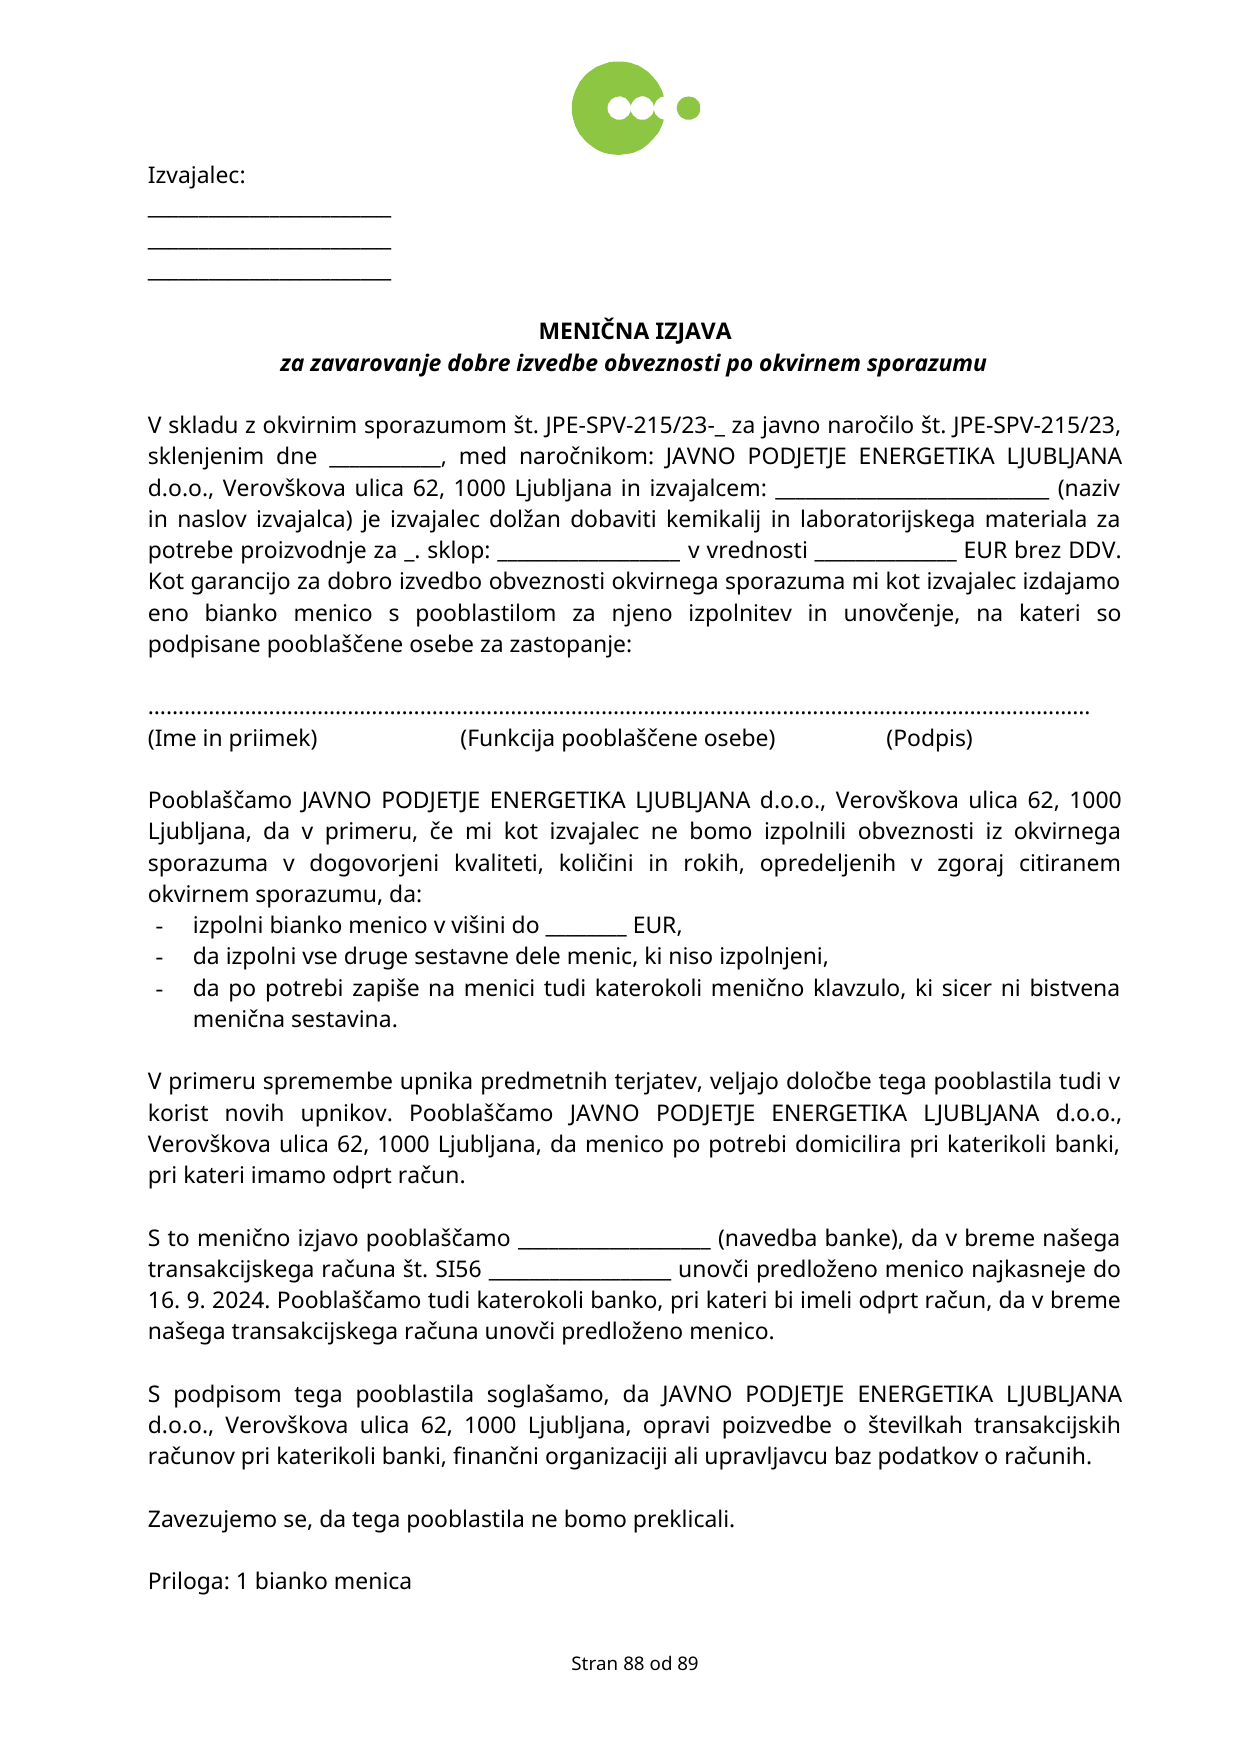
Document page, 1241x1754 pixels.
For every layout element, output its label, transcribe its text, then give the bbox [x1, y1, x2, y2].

text za zavarovanje dobre izvedbe obveznosti po okvirnem sporazumu [148, 347, 1122, 378]
text Zavezujemo se, da tega pooblastila ne bomo preklicali. [148, 1503, 1122, 1534]
text ________________________ [148, 190, 1122, 222]
text Priloga: 1 bianko menica [148, 1565, 1122, 1597]
text ………………………………………………………………………………………………………………………………………… [148, 690, 1122, 722]
list da po potrebi zapiše na menici tudi katerokoli menično klavzulo, ki sicer ni bistvena menična sestavina. [155, 972, 1122, 1034]
text S podpisom tega pooblastila soglašamo, da JAVNO PODJETJE ENERGETIKA LJUBLJANA d.o.o., Verovškova ulica 62, 1000 Ljubljana, opravi poizvedbe o številkah transakcijskih računov pri katerikoli banki, finančni organizaciji ali upravljavcu baz podatkov o računih. [148, 1378, 1122, 1472]
text ________________________ [148, 222, 1122, 253]
text MENIČNA IZJAVA [148, 315, 1122, 347]
text V primeru spremembe upnika predmetnih terjatev, veljajo določbe tega pooblastila tudi v korist novih upnikov. Pooblaščamo JAVNO PODJETJE ENERGETIKA LJUBLJANA d.o.o., Verovškova ulica 62, 1000 Ljubljana, da menico po potrebi domicilira pri katerikoli banki, pri kateri imamo odprt račun. [148, 1065, 1122, 1190]
list izpolni bianko menico v višini do ________ EUR, [155, 909, 1122, 940]
text (Ime in priimek) (Funkcija pooblaščene osebe) (Podpis) [148, 722, 1122, 753]
list da izpolni vse druge sestavne dele menic, ki niso izpolnjeni, [155, 940, 1122, 972]
text S to menično izjavo pooblaščamo ___________________ (navedba banke), da v breme našega transakcijskega računa št. SI56 __________________ unovči predloženo menico najkasneje do 16. 9. 2024. Pooblaščamo tudi katerokoli banko, pri kateri bi imeli odprt račun, da v breme našega transakcijskega računa unovči predloženo menico. [148, 1222, 1122, 1347]
text Pooblaščamo JAVNO PODJETJE ENERGETIKA LJUBLJANA d.o.o., Verovškova ulica 62, 1000 Ljubljana, da v primeru, če mi kot izvajalec ne bomo izpolnili obveznosti iz okvirnega sporazuma v dogovorjeni kvaliteti, količini in rokih, opredeljenih v zgoraj citiranem okvirnem sporazumu, da: [148, 784, 1122, 909]
text Izvajalec: [148, 159, 1122, 190]
text ________________________ [148, 253, 1122, 284]
text V skladu z okvirnim sporazumom št. JPE-SPV-215/23-_ za javno naročilo št. JPE-SPV-215/23, sklenjenim dne ___________, med naročnikom: JAVNO PODJETJE ENERGETIKA LJUBLJANA d.o.o., Verovškova ulica 62, 1000 Ljubljana in izvajalcem: ___________________________ (naziv in naslov izvajalca) je izvajalec dolžan dobaviti kemikalij in laboratorijskega materiala za potrebe proizvodnje za _. sklop: __________________ v vrednosti ______________ EUR brez DDV. Kot garancijo za dobro izvedbo obveznosti okvirnega sporazuma mi kot izvajalec izdajamo eno bianko menico s pooblastilom za njeno izpolnitev in unovčenje, na kateri so podpisane pooblaščene osebe za zastopanje: [148, 409, 1122, 659]
